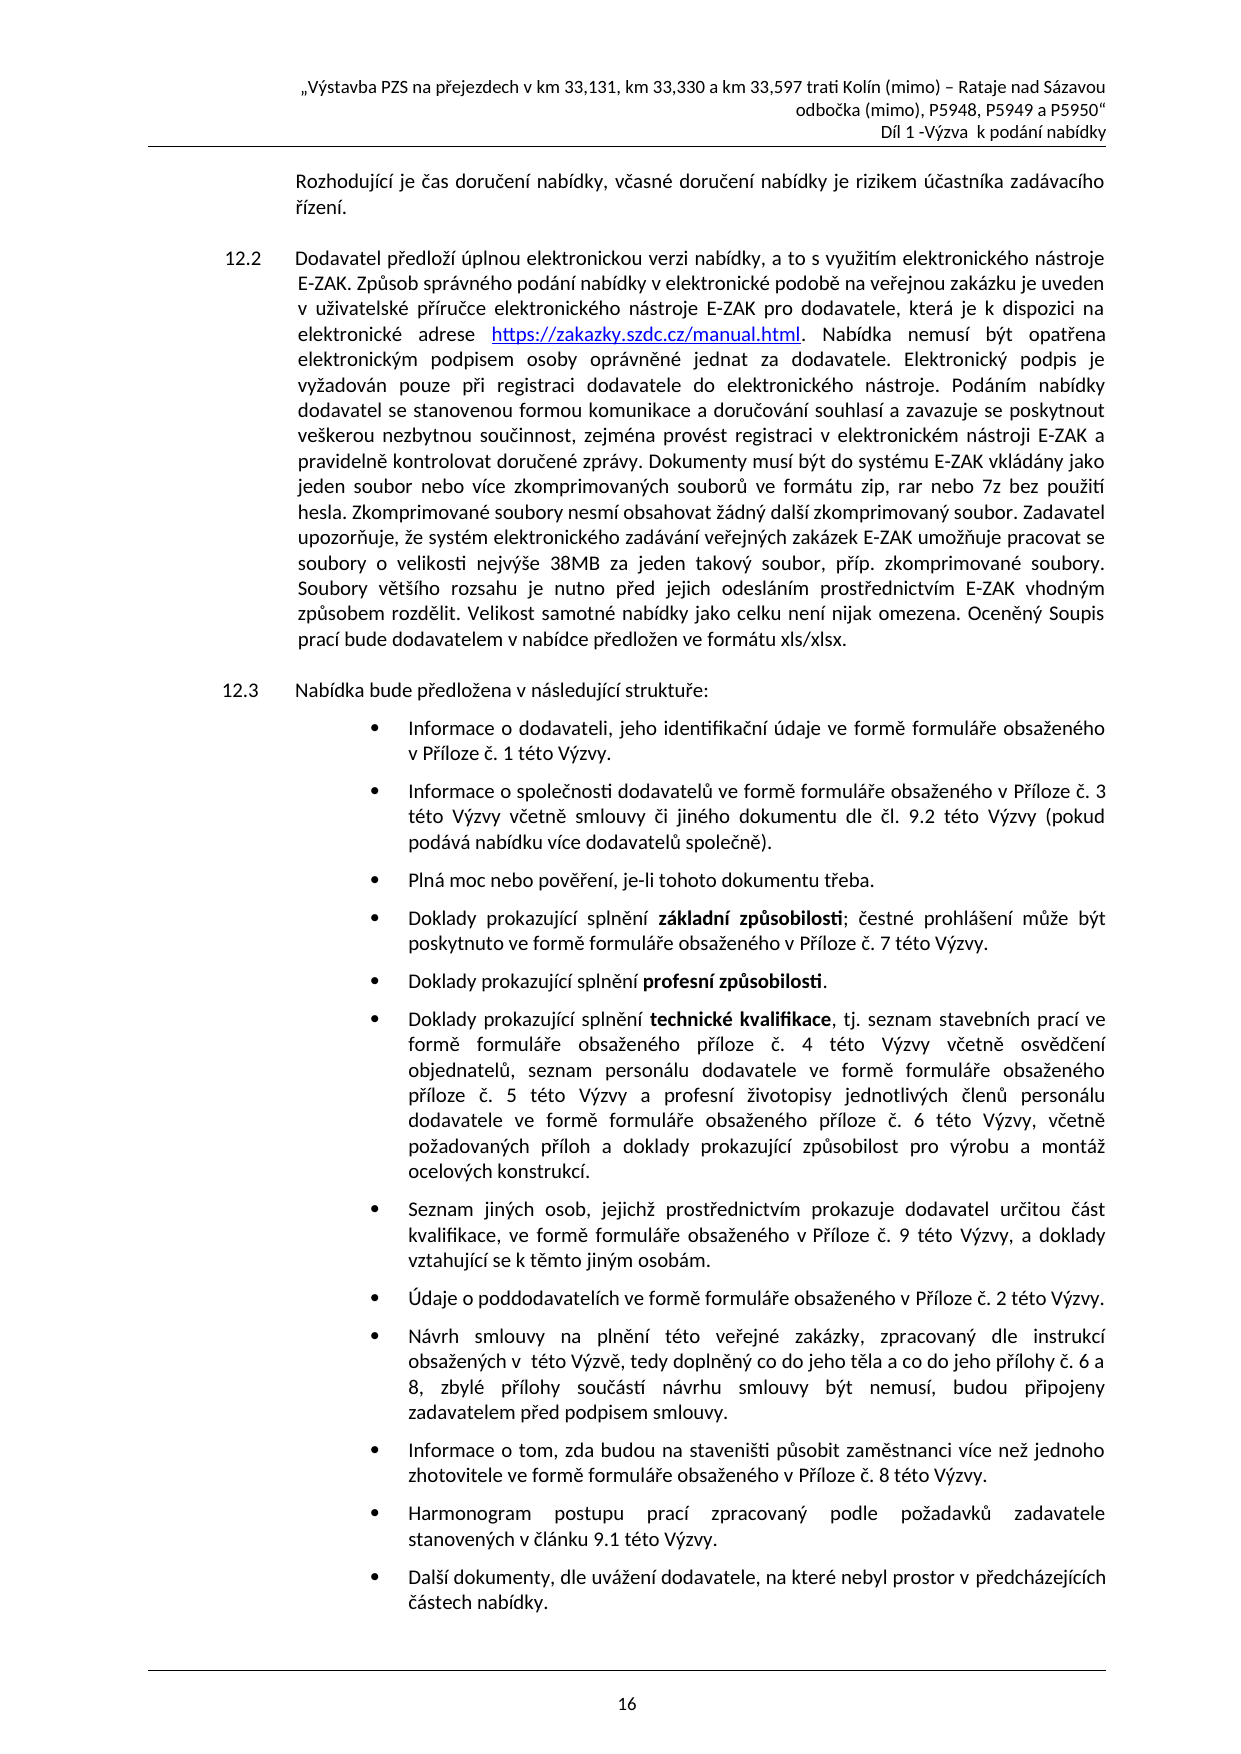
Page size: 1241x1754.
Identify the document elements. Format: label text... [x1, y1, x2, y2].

list Doklady prokazující splnění základní způsobilosti; čestné prohlášení může být poskytnuto ve formě formuláře obsaženého v Příloze č. 7 této Výzvy. [371, 905, 1106, 956]
list Nabídka bude předložena v následující struktuře: [222, 677, 1106, 702]
list Informace o společnosti dodavatelů ve formě formuláře obsaženého v Příloze č. 3 této Výzvy včetně smlouvy či jiného dokumentu dle čl. 9.2 této Výzvy (pokud podává nabídku více dodavatelů společně). [371, 778, 1106, 854]
list Dodavatel předloží úplnou elektronickou verzi nabídky, a to s využitím elektronického nástroje E-ZAK. Způsob správného podání nabídky v elektronické podobě na veřejnou zakázku je uveden v uživatelské příručce elektronického nástroje E-ZAK pro dodavatele, která je k dispozici na elektronické adrese https://zakazky.szdc.cz/manual.html. Nabídka nemusí být opatřena elektronickým podpisem osoby oprávněné jednat za dodavatele. Elektronický podpis je vyžadován pouze při registraci dodavatele do elektronického nástroje. Podáním nabídky dodavatel se stanovenou formou komunikace a doručování souhlasí a zavazuje se poskytnout veškerou nezbytnou součinnost, zejména provést registraci v elektronickém nástroji E-ZAK a pravidelně kontrolovat doručené zprávy. Dokumenty musí být do systému E-ZAK vkládány jako jeden soubor nebo více zkomprimovaných souborů ve formátu zip, rar nebo 7z bez použití hesla. Zkomprimované soubory nesmí obsahovat žádný další zkomprimovaný soubor. Zadavatel upozorňuje, že systém elektronického zadávání veřejných zakázek E-ZAK umožňuje pracovat se soubory o velikosti nejvýše 38MB za jeden takový soubor, příp. zkomprimované soubory. Soubory většího rozsahu je nutno před jejich odesláním prostřednictvím E-ZAK vhodným způsobem rozdělit. Velikost samotné nabídky jako celku není nijak omezena. Oceněný Soupis prací bude dodavatelem v nabídce předložen ve formátu xls/xlsx. [224, 245, 1106, 651]
list Návrh smlouvy na plnění této veřejné zakázky, zpracovaný dle instrukcí obsažených v této Výzvě, tedy doplněný co do jeho těla a co do jeho přílohy č. 6 a 8, zbylé přílohy součástí návrhu smlouvy být nemusí, budou připojeny zadavatelem před podpisem smlouvy. [371, 1323, 1106, 1425]
list Údaje o poddodavatelích ve formě formuláře obsaženého v Příloze č. 2 této Výzvy. [371, 1285, 1106, 1311]
text Rozhodující je čas doručení nabídky, včasné doručení nabídky je rizikem účastníka zadávacího řízení. [295, 168, 1106, 219]
list Seznam jiných osob, jejichž prostřednictvím prokazuje dodavatel určitou část kvalifikace, ve formě formuláře obsaženého v Příloze č. 9 této Výzvy, a doklady vztahující se k těmto jiným osobám. [371, 1196, 1106, 1273]
list Harmonogram postupu prací zpracovaný podle požadavků zadavatele stanovených v článku 9.1 této Výzvy. [371, 1501, 1106, 1551]
list Informace o tom, zda budou na staveništi působit zaměstnanci více než jednoho zhotovitele ve formě formuláře obsaženého v Příloze č. 8 této Výzvy. [371, 1437, 1106, 1488]
list Doklady prokazující splnění profesní způsobilosti. [371, 968, 1106, 993]
list Informace o dodavateli, jeho identifikační údaje ve formě formuláře obsaženého v Příloze č. 1 této Výzvy. [371, 715, 1106, 766]
list Doklady prokazující splnění technické kvalifikace, tj. seznam stavebních prací ve formě formuláře obsaženého příloze č. 4 této Výzvy včetně osvědčení objednatelů, seznam personálu dodavatele ve formě formuláře obsaženého příloze č. 5 této Výzvy a profesní životopisy jednotlivých členů personálu dodavatele ve formě formuláře obsaženého příloze č. 6 této Výzvy, včetně požadovaných příloh a doklady prokazující způsobilost pro výrobu a montáž ocelových konstrukcí. [371, 1006, 1106, 1184]
list Další dokumenty, dle uvážení dodavatele, na které nebyl prostor v předcházejících částech nabídky. [371, 1564, 1106, 1615]
list Plná moc nebo pověření, je-li tohoto dokumentu třeba. [371, 867, 1106, 892]
